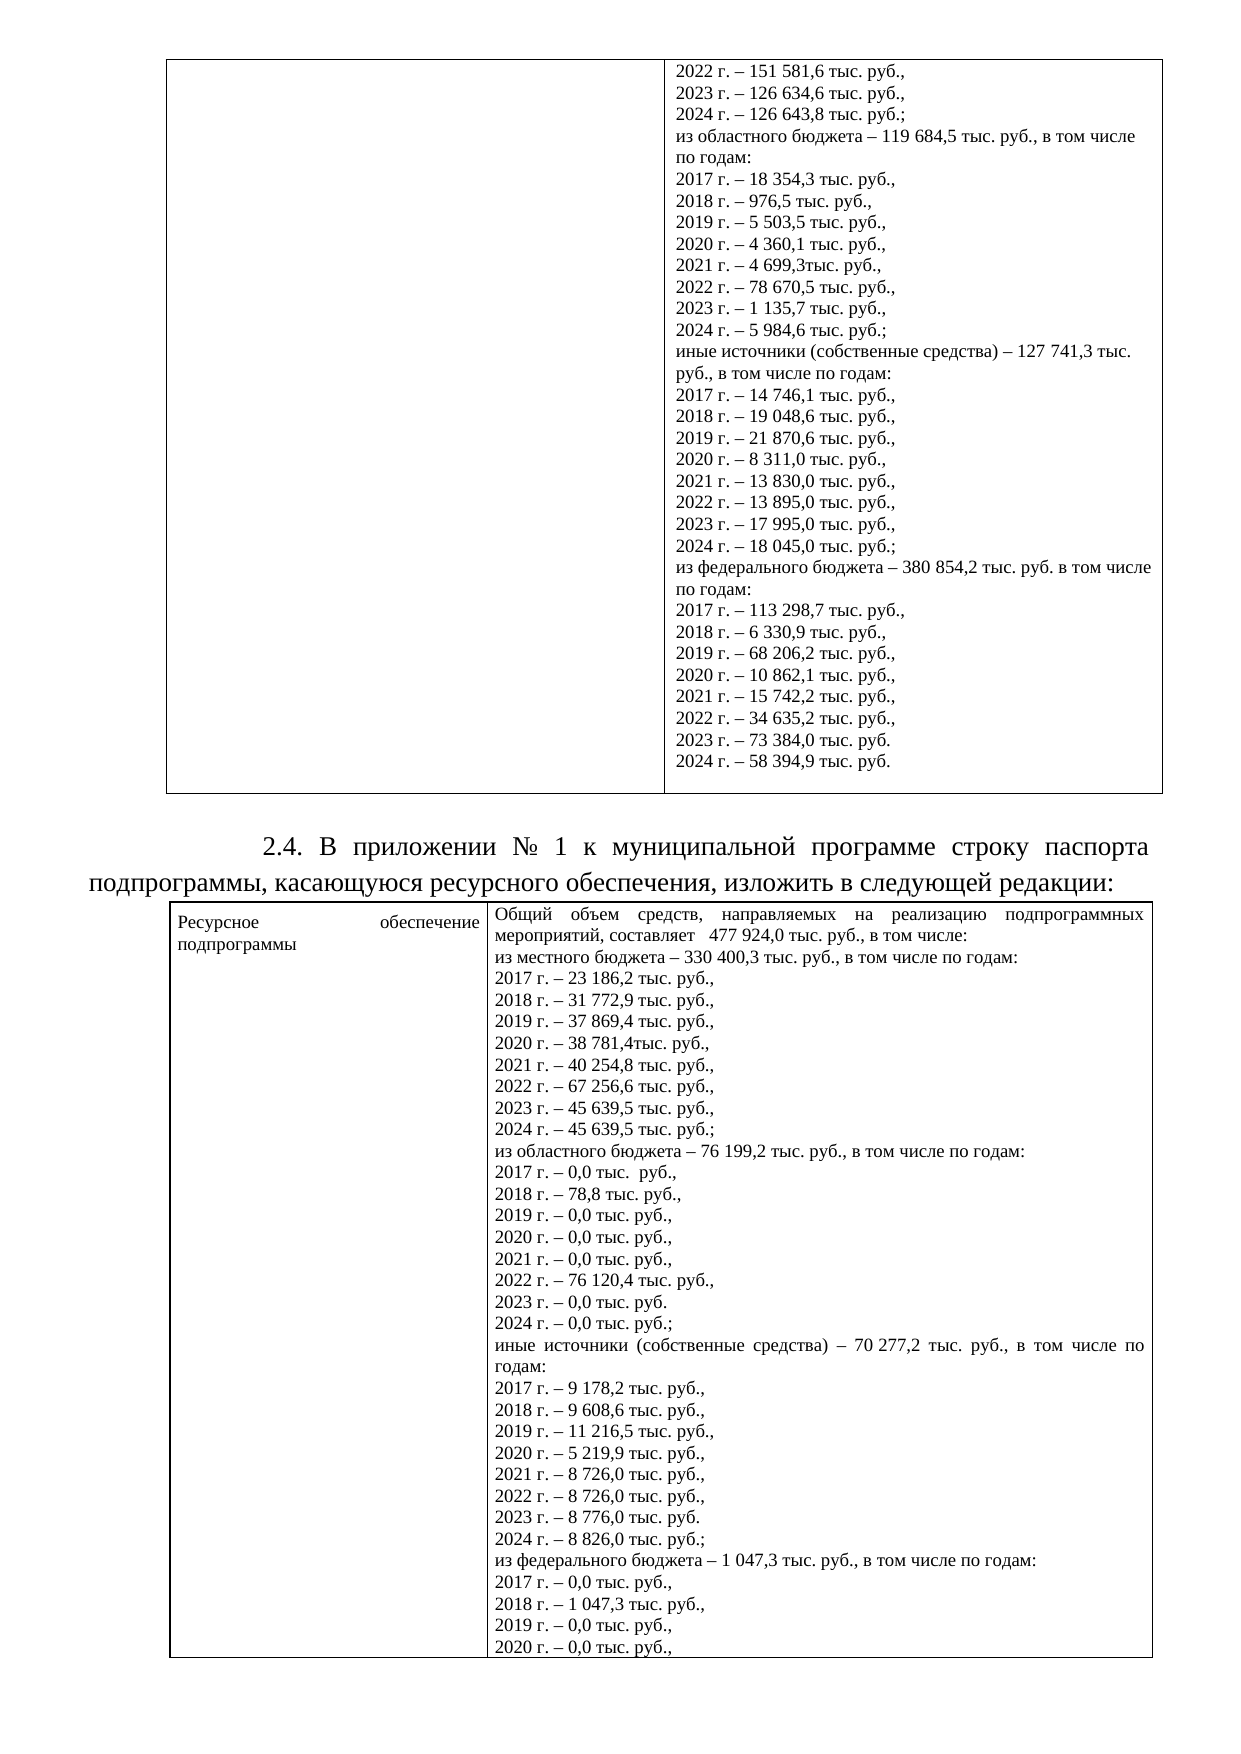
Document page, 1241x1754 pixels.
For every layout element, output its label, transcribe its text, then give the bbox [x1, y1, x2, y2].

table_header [171, 903, 487, 1657]
text 2.4. В приложении № 1 к муниципальной программе строку паспорта подпрограммы, касающуюся ресурсного обеспечения, изложить в следующей редакции: [88, 830, 1152, 897]
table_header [488, 903, 1152, 1657]
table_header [665, 60, 1162, 793]
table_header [167, 60, 664, 793]
